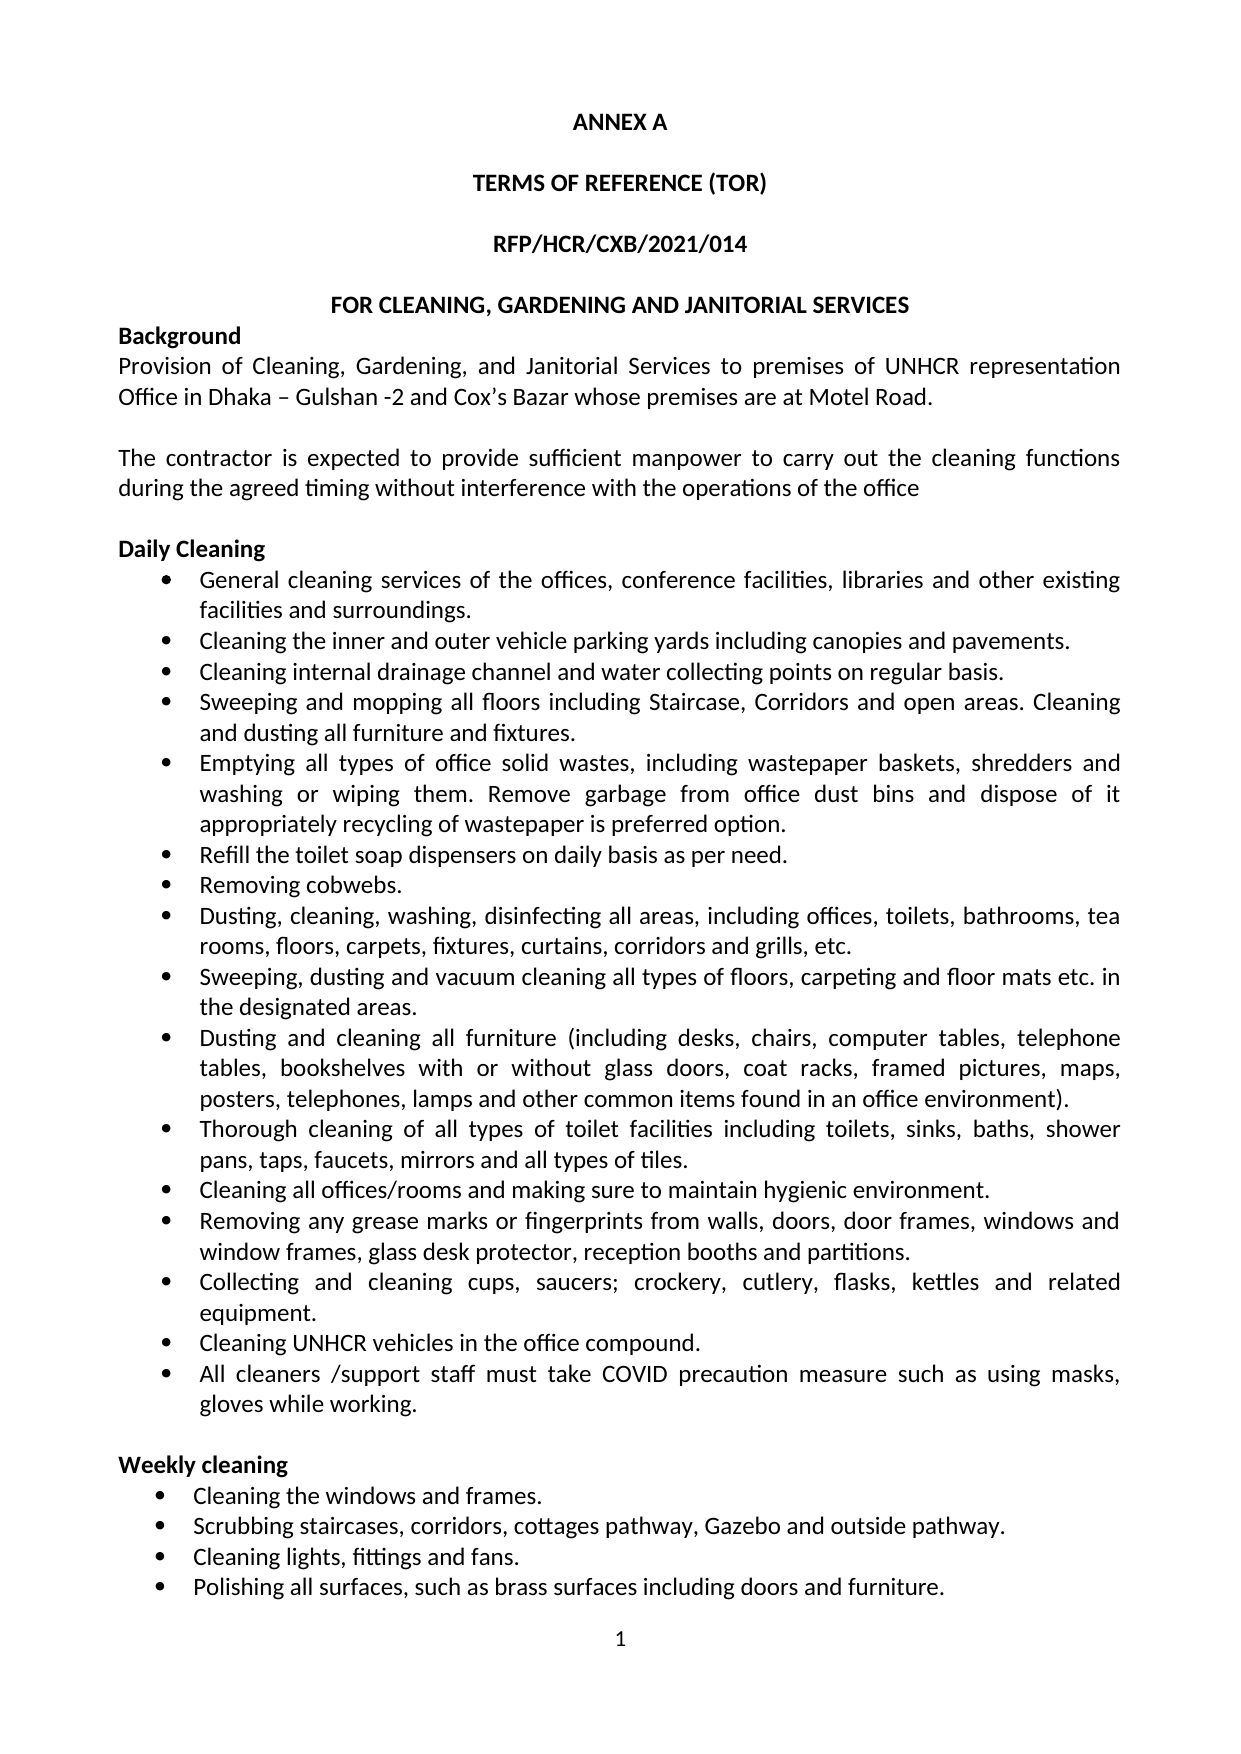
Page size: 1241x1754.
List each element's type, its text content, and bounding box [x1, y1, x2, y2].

list Cleaning the inner and outer vehicle parking yards including canopies and pavements. [162, 625, 1122, 656]
text TERMS OF REFERENCE (TOR) [118, 167, 1122, 198]
text FOR CLEANING, GARDENING AND JANITORIAL SERVICES [118, 289, 1122, 320]
text RFP/HCR/CXB/2021/014 [118, 228, 1122, 259]
list Removing any grease marks or fingerprints from walls, doors, door frames, windows and window frames, glass desk protector, reception booths and partitions. [162, 1205, 1122, 1266]
list Cleaning all offices/rooms and making sure to maintain hygienic environment. [162, 1174, 1122, 1205]
list Sweeping and mopping all floors including Staircase, Corridors and open areas. Cleaning and dusting all furniture and fixtures. [162, 686, 1122, 747]
list Sweeping, dusting and vacuum cleaning all types of floors, carpeting and floor mats etc. in the designated areas. [162, 961, 1122, 1022]
text Daily Cleaning [118, 534, 1122, 564]
list General cleaning services of the offices, conference facilities, libraries and other existing facilities and surroundings. [162, 564, 1122, 625]
list Cleaning lights, fittings and fans. [156, 1541, 1122, 1571]
list Thorough cleaning of all types of toilet facilities including toilets, sinks, baths, shower pans, taps, faucets, mirrors and all types of tiles. [162, 1113, 1122, 1174]
list Scrubbing staircases, corridors, cottages pathway, Gazebo and outside pathway. [156, 1510, 1122, 1541]
list All cleaners /support staff must take COVID precaution measure such as using masks, gloves while working. [162, 1358, 1122, 1419]
list Cleaning UNHCR vehicles in the office compound. [162, 1327, 1122, 1358]
text Provision of Cleaning, Gardening, and Janitorial Services to premises of UNHCR representation Office in Dhaka – Gulshan -2 and Cox’s Bazar whose premises are at Motel Road. [118, 351, 1122, 412]
list Dusting, cleaning, washing, disinfecting all areas, including offices, toilets, bathrooms, tea rooms, floors, carpets, fixtures, curtains, corridors and grills, etc. [162, 900, 1122, 961]
list Emptying all types of office solid wastes, including wastepaper baskets, shredders and washing or wiping them. Remove garbage from office dust bins and dispose of it appropriately recycling of wastepaper is preferred option. [162, 747, 1122, 839]
text The contractor is expected to provide sufficient manpower to carry out the cleaning functions during the agreed timing without interference with the operations of the office [118, 442, 1122, 503]
text Background [118, 320, 1122, 351]
text Weekly cleaning [118, 1449, 1122, 1480]
list Collecting and cleaning cups, saucers; crockery, cutlery, flasks, kettles and related equipment. [162, 1266, 1122, 1327]
list Cleaning the windows and frames. [156, 1480, 1122, 1510]
list Refill the toilet soap dispensers on daily basis as per need. [162, 839, 1122, 869]
list Polishing all surfaces, such as brass surfaces including doors and furniture. [156, 1571, 1122, 1602]
list Cleaning internal drainage channel and water collecting points on regular basis. [162, 656, 1122, 686]
text ANNEX A [118, 106, 1122, 137]
list Dusting and cleaning all furniture (including desks, chairs, computer tables, telephone tables, bookshelves with or without glass doors, coat racks, framed pictures, maps, posters, telephones, lamps and other common items found in an office environment). [162, 1022, 1122, 1113]
list Removing cobwebs. [162, 869, 1122, 900]
